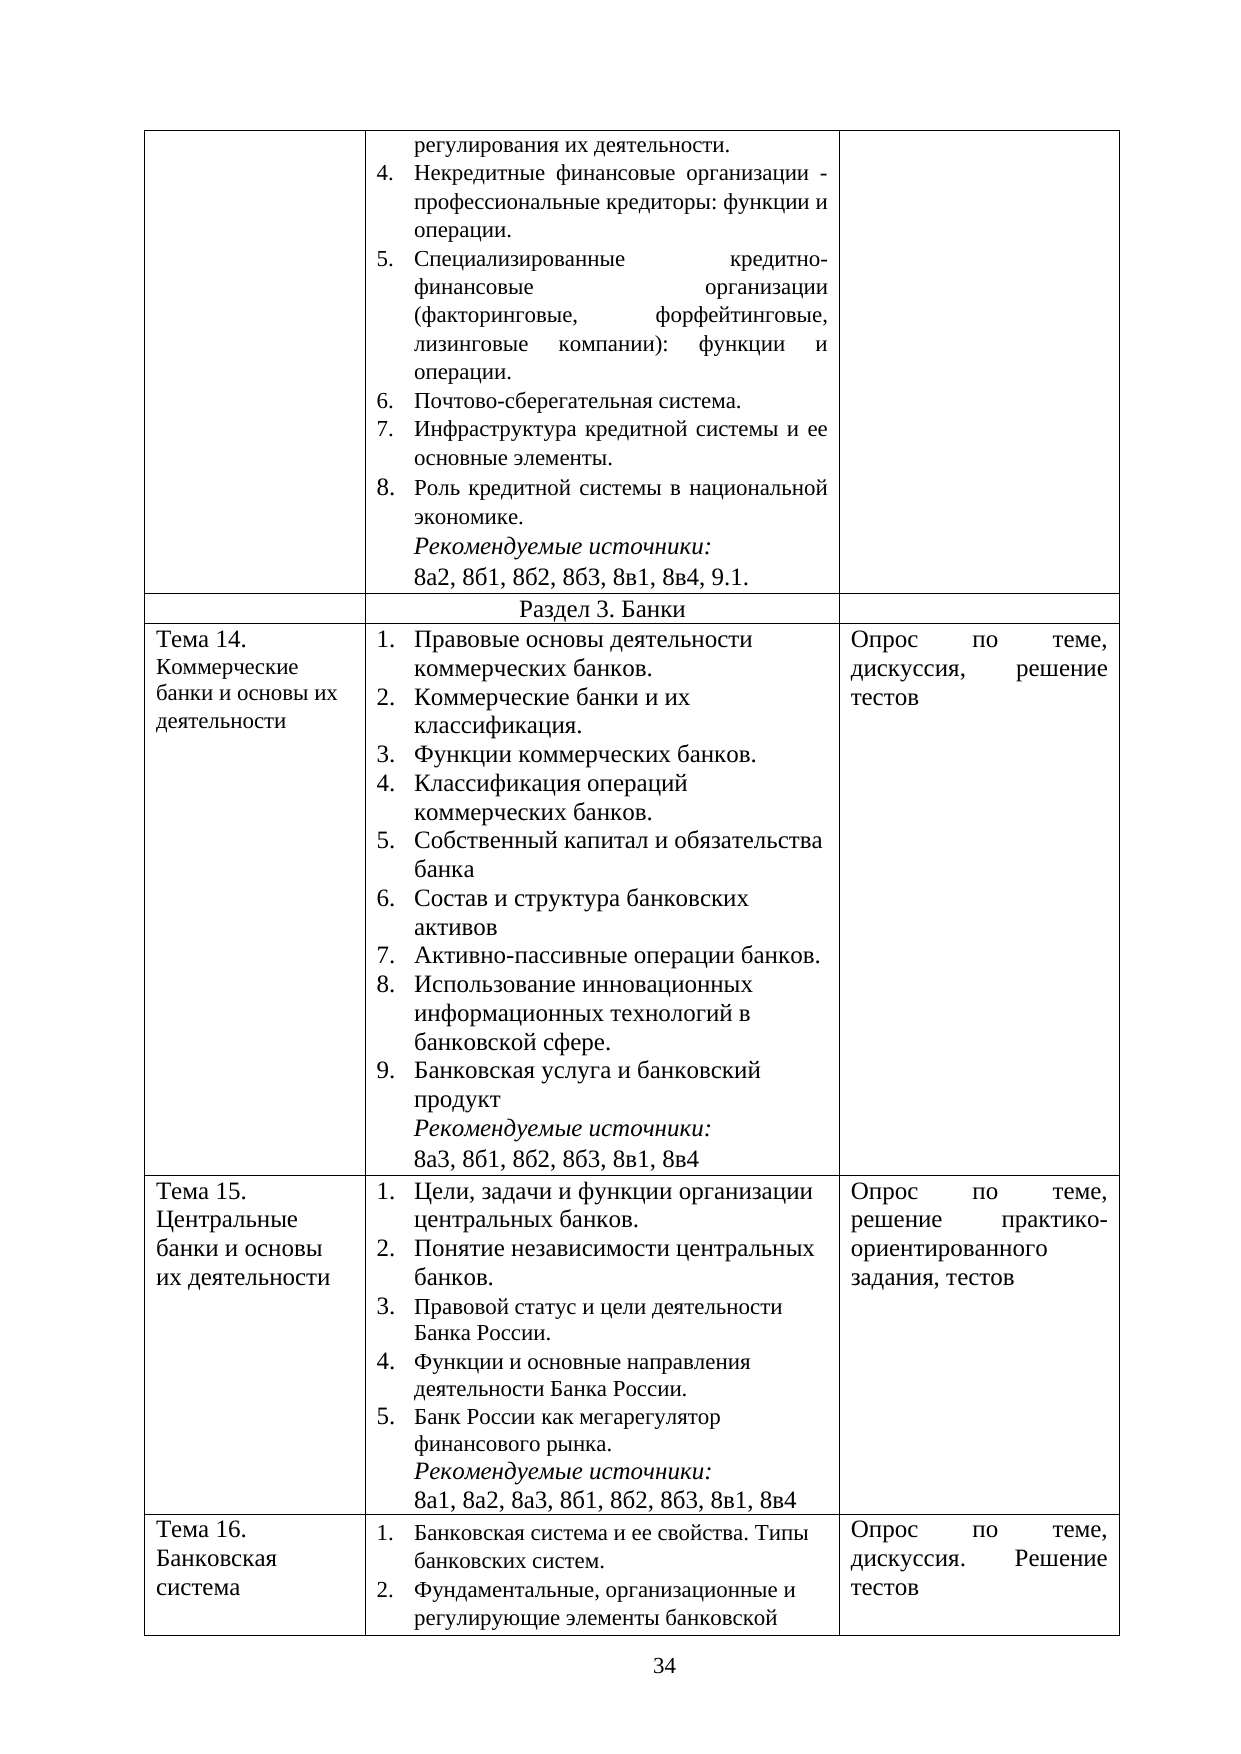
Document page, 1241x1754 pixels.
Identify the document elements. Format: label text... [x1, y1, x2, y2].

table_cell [366, 131, 839, 593]
table_cell [145, 594, 365, 623]
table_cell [840, 1515, 1119, 1635]
table_cell [840, 594, 1119, 623]
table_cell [840, 131, 1119, 593]
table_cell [145, 131, 365, 593]
table_cell Раздел 3. Банки [366, 594, 839, 623]
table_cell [145, 1515, 365, 1635]
table_cell Тема 15. Центральные банки и основы их деятельности [145, 1176, 365, 1513]
table_cell Тема 14. Коммерческие банки и основы их деятельности [145, 624, 365, 1175]
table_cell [366, 1515, 839, 1635]
table_cell Цели, задачи и функции организации центральных банков. Понятие независимости центральных банков. Правовой статус и цели деятельности Банка России. Функции и основные направления деятельности Банка России. Банк России как мегарегулятор финансового рынка. Рекомендуемые источники: 8а1, 8а2, 8а3, 8б1, 8б2, 8б3, 8в1, 8в4 [366, 1176, 839, 1513]
table_cell Опрос по теме, дискуссия, решение тестов [840, 624, 1119, 1175]
table_cell Правовые основы деятельности коммерческих банков. Коммерческие банки и их классификация. Функции коммерческих банков. Классификация операций коммерческих банков. Собственный капитал и обязательства банка Состав и структура банковских активов Активно-пассивные операции банков. Использование инновационных информационных технологий в банковской сфере. Банковская услуга и банковский продукт Рекомендуемые источники: 8а3, 8б1, 8б2, 8б3, 8в1, 8в4 [366, 624, 839, 1175]
table_cell Опрос по теме, решение практико-ориентированного задания, тестов [840, 1176, 1119, 1513]
